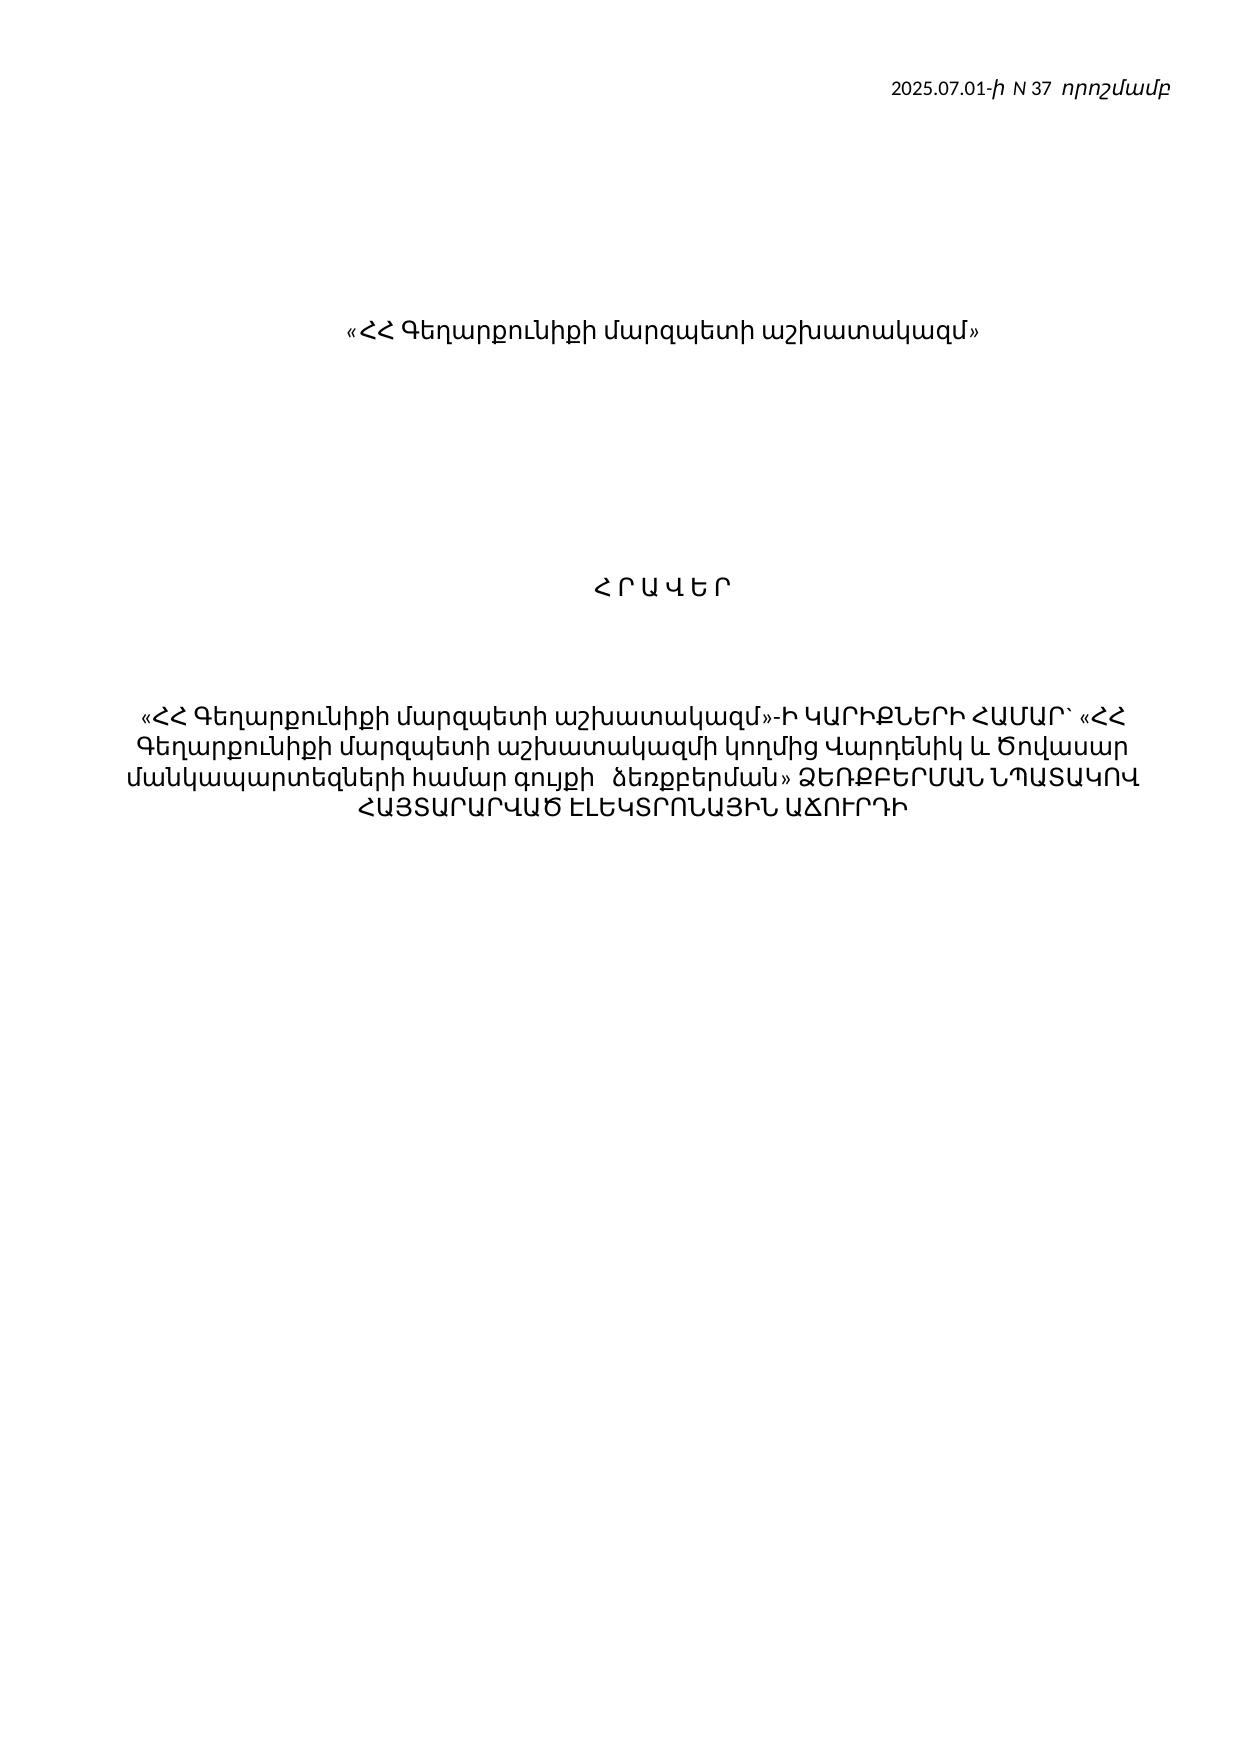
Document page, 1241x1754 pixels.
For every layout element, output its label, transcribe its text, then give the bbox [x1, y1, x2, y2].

text « ՀՀ Գեղարքունիքի մարզպետի աշխատակազմ» [94, 316, 1172, 346]
text Հ Ր Ա Վ Ե Ր [94, 572, 1172, 602]
text 2025.07.01 -ի N 37 որոշմամբ [94, 75, 1171, 100]
text «ՀՀ Գեղարքունիքի մարզպետի աշխատակազմ»-Ի ԿԱՐԻՔՆԵՐԻ ՀԱՄԱՐ` «ՀՀ Գեղարքունիքի մարզպետի աշխատակազմի կողմից Վարդենիկ և Ծովասար մանկապարտեզների համար գույքի ձեռքբերման» ՁԵՌՔԲԵՐՄԱՆ ՆՊԱՏԱԿՈՎ ՀԱՅՏԱՐԱՐՎԱԾ ԷԼԵԿՏՐՈՆԱՅԻՆ ԱՃՈՒՐԴԻ [94, 701, 1172, 823]
